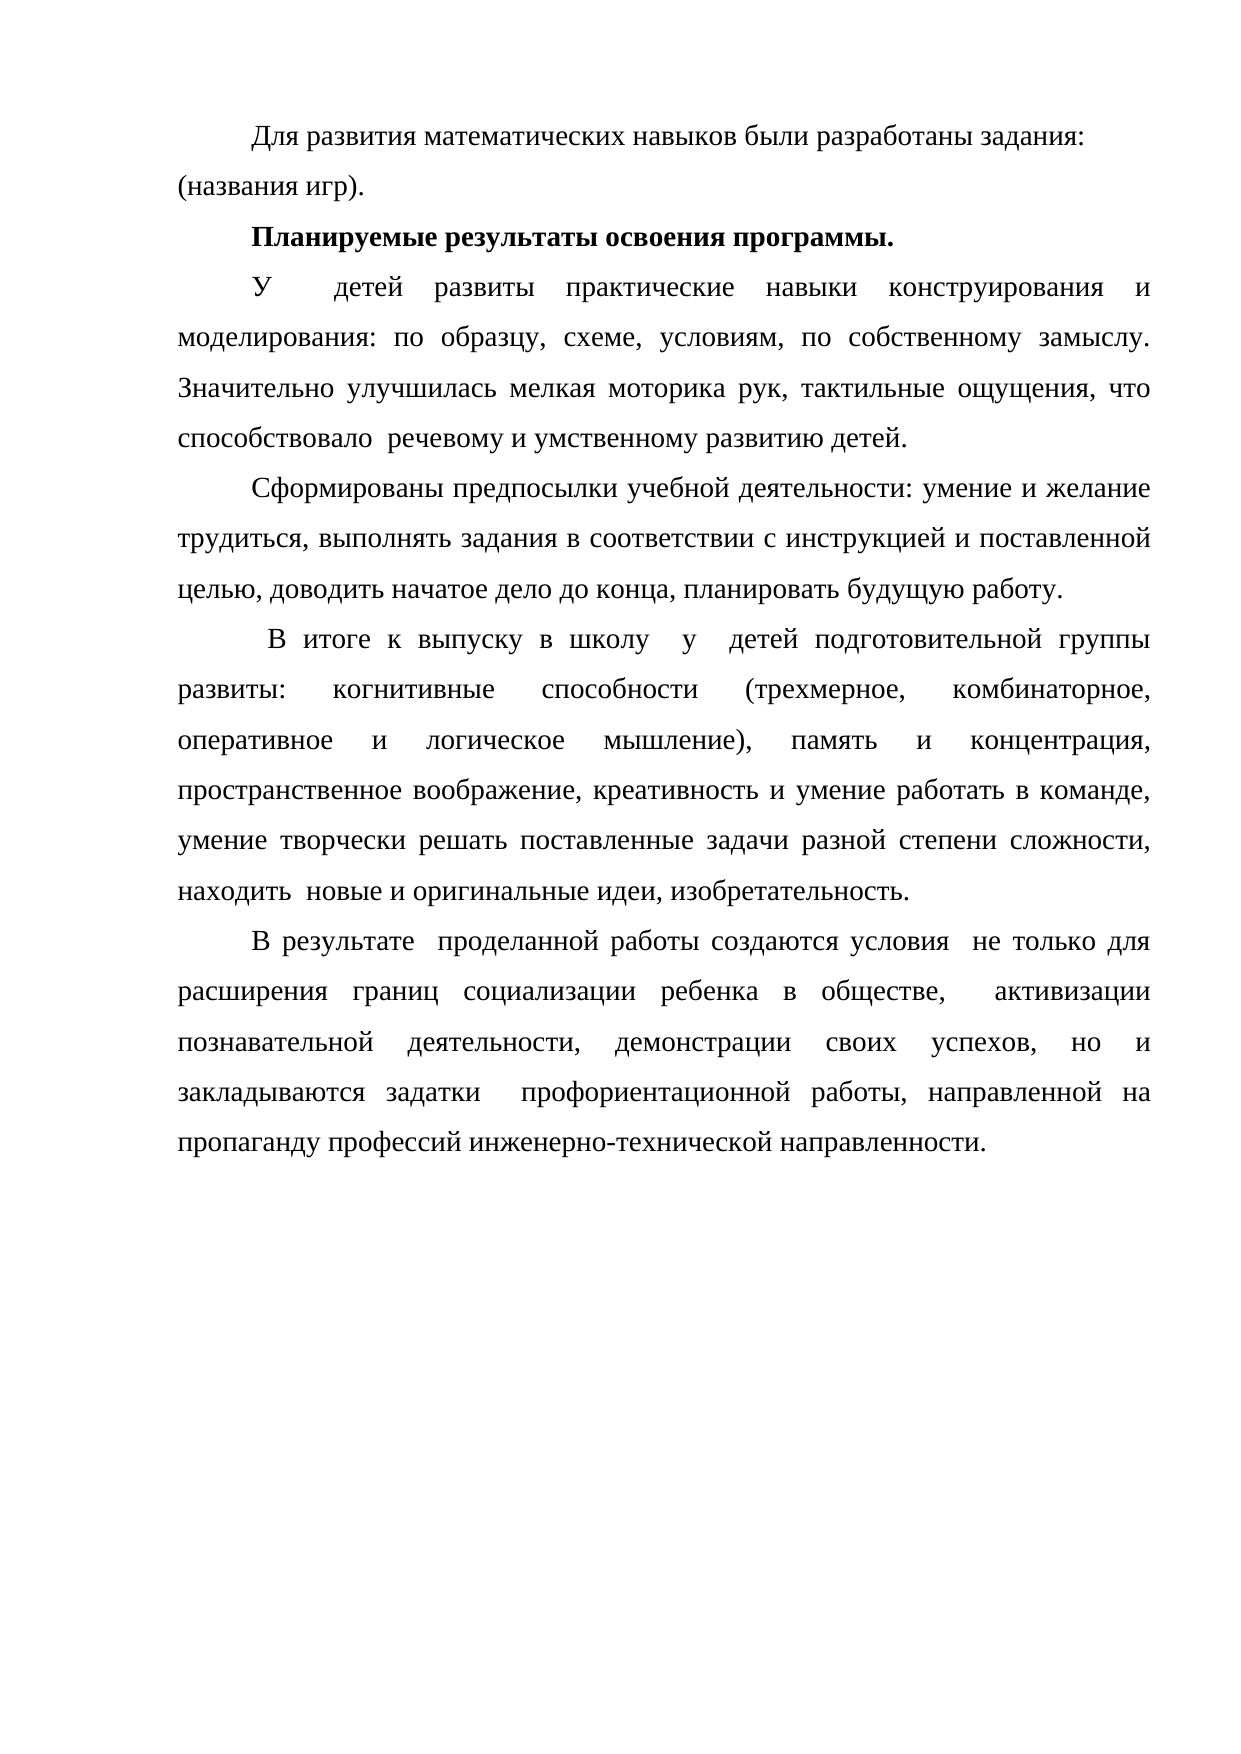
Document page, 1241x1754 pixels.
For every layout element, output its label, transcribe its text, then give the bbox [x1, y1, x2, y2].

text Планируемые результаты освоения программы. [177, 219, 1152, 252]
text У детей развиты практические навыки конструирования и моделирования: по образцу, схеме, условиям, по собственному замыслу. Значительно улучшилась мелкая моторика рук, тактильные ощущения, что способствовало речевому и умственному развитию детей. [177, 269, 1152, 453]
text В итоге к выпуску в школу у детей подготовительной группы развиты: когнитивные способности (трехмерное, комбинаторное, оперативное и логическое мышление), память и концентрация, пространственное воображение, креативность и умение работать в команде, умение творчески решать поставленные задачи разной степени сложности, находить новые и оригинальные идеи, изобретательность. [177, 621, 1152, 906]
text Для развития математических навыков были разработаны задания: (названия игр). [177, 118, 1152, 202]
text В результате проделанной работы создаются условия не только для расширения границ социализации ребенка в обществе, активизации познавательной деятельности, демонстрации своих успехов, но и закладываются задатки профориентационной работы, направленной на пропаганду профессий инженерно-технической направленности. [177, 923, 1152, 1158]
text Сформированы предпосылки учебной деятельности: умение и желание трудиться, выполнять задания в соответствии с инструкцией и поставленной целью, доводить начатое дело до конца, планировать будущую работу. [177, 470, 1152, 604]
